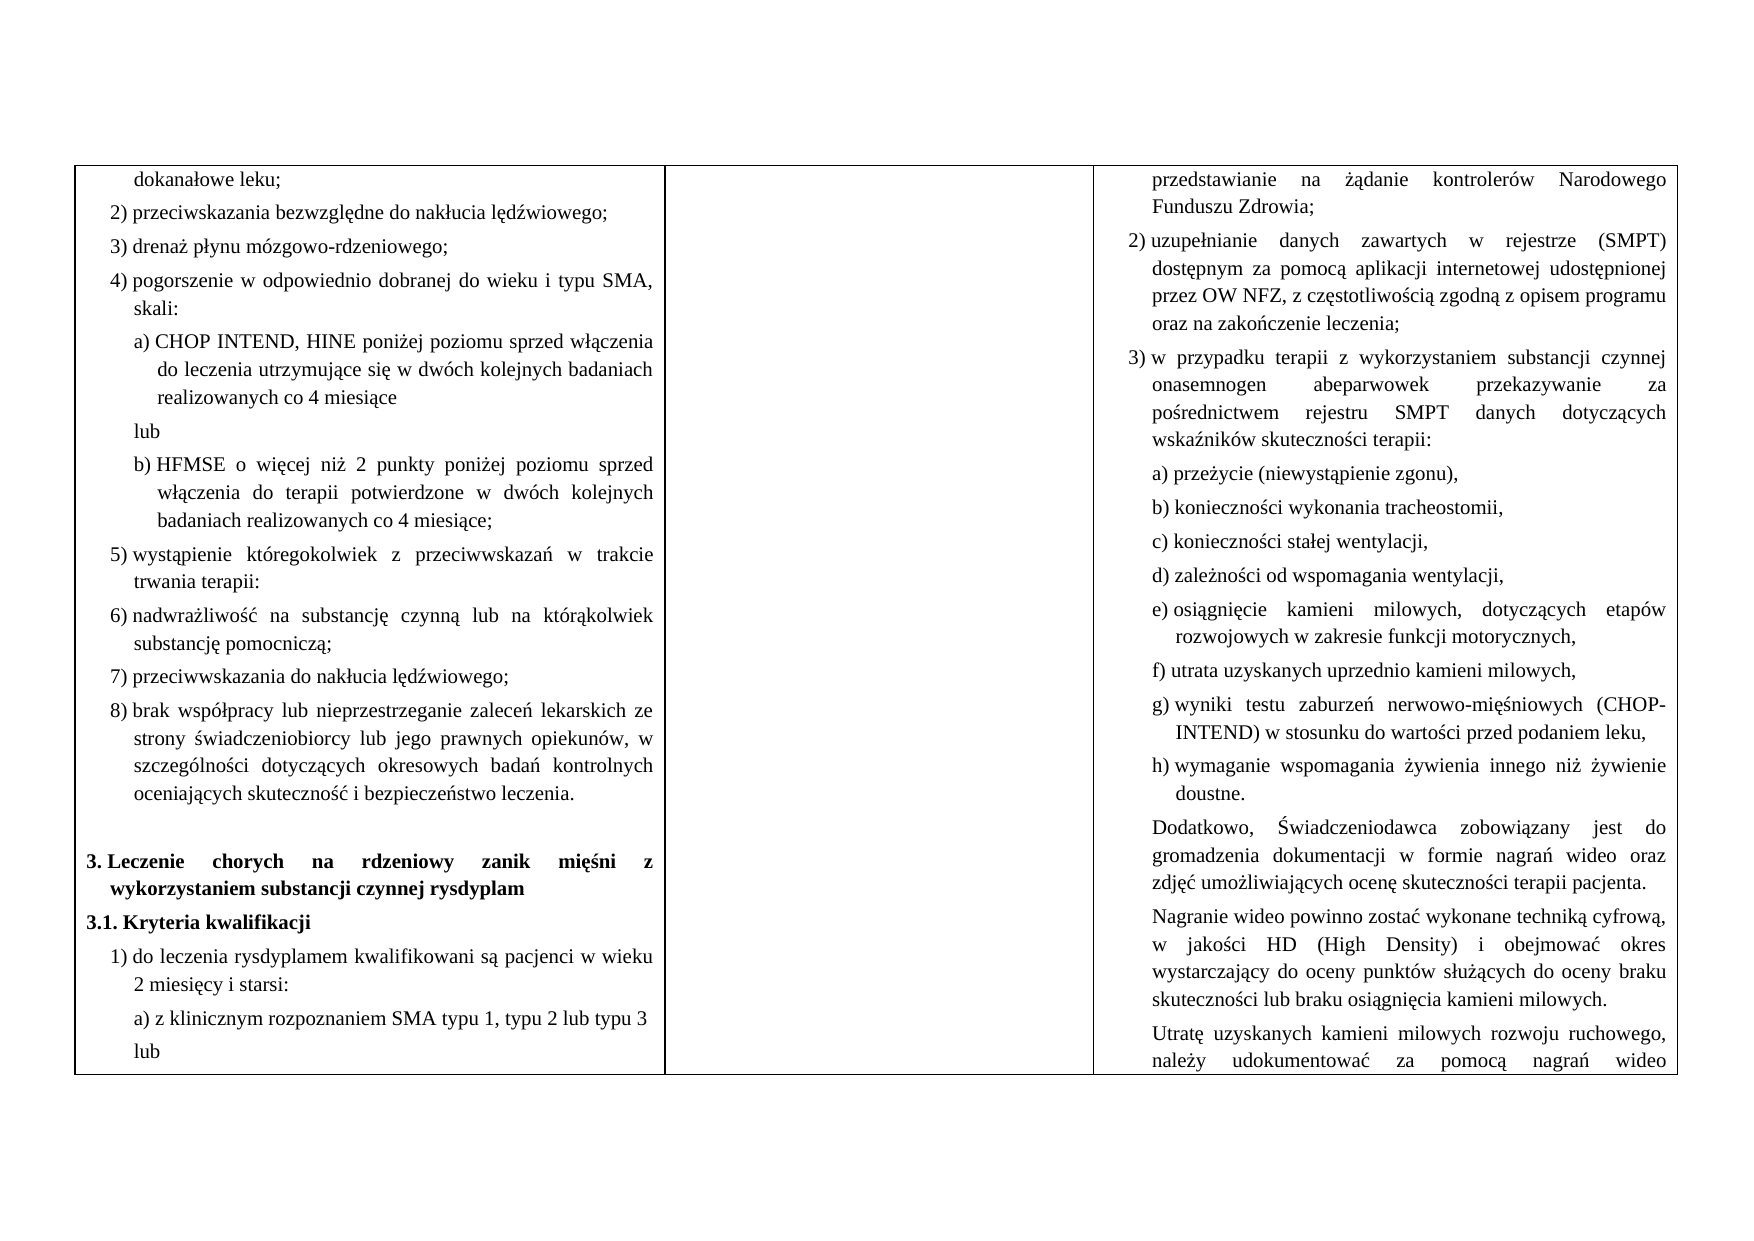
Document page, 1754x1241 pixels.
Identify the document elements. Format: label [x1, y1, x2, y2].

table_cell [1094, 166, 1677, 1074]
table_cell [666, 166, 1093, 1074]
table_cell [76, 166, 664, 1074]
